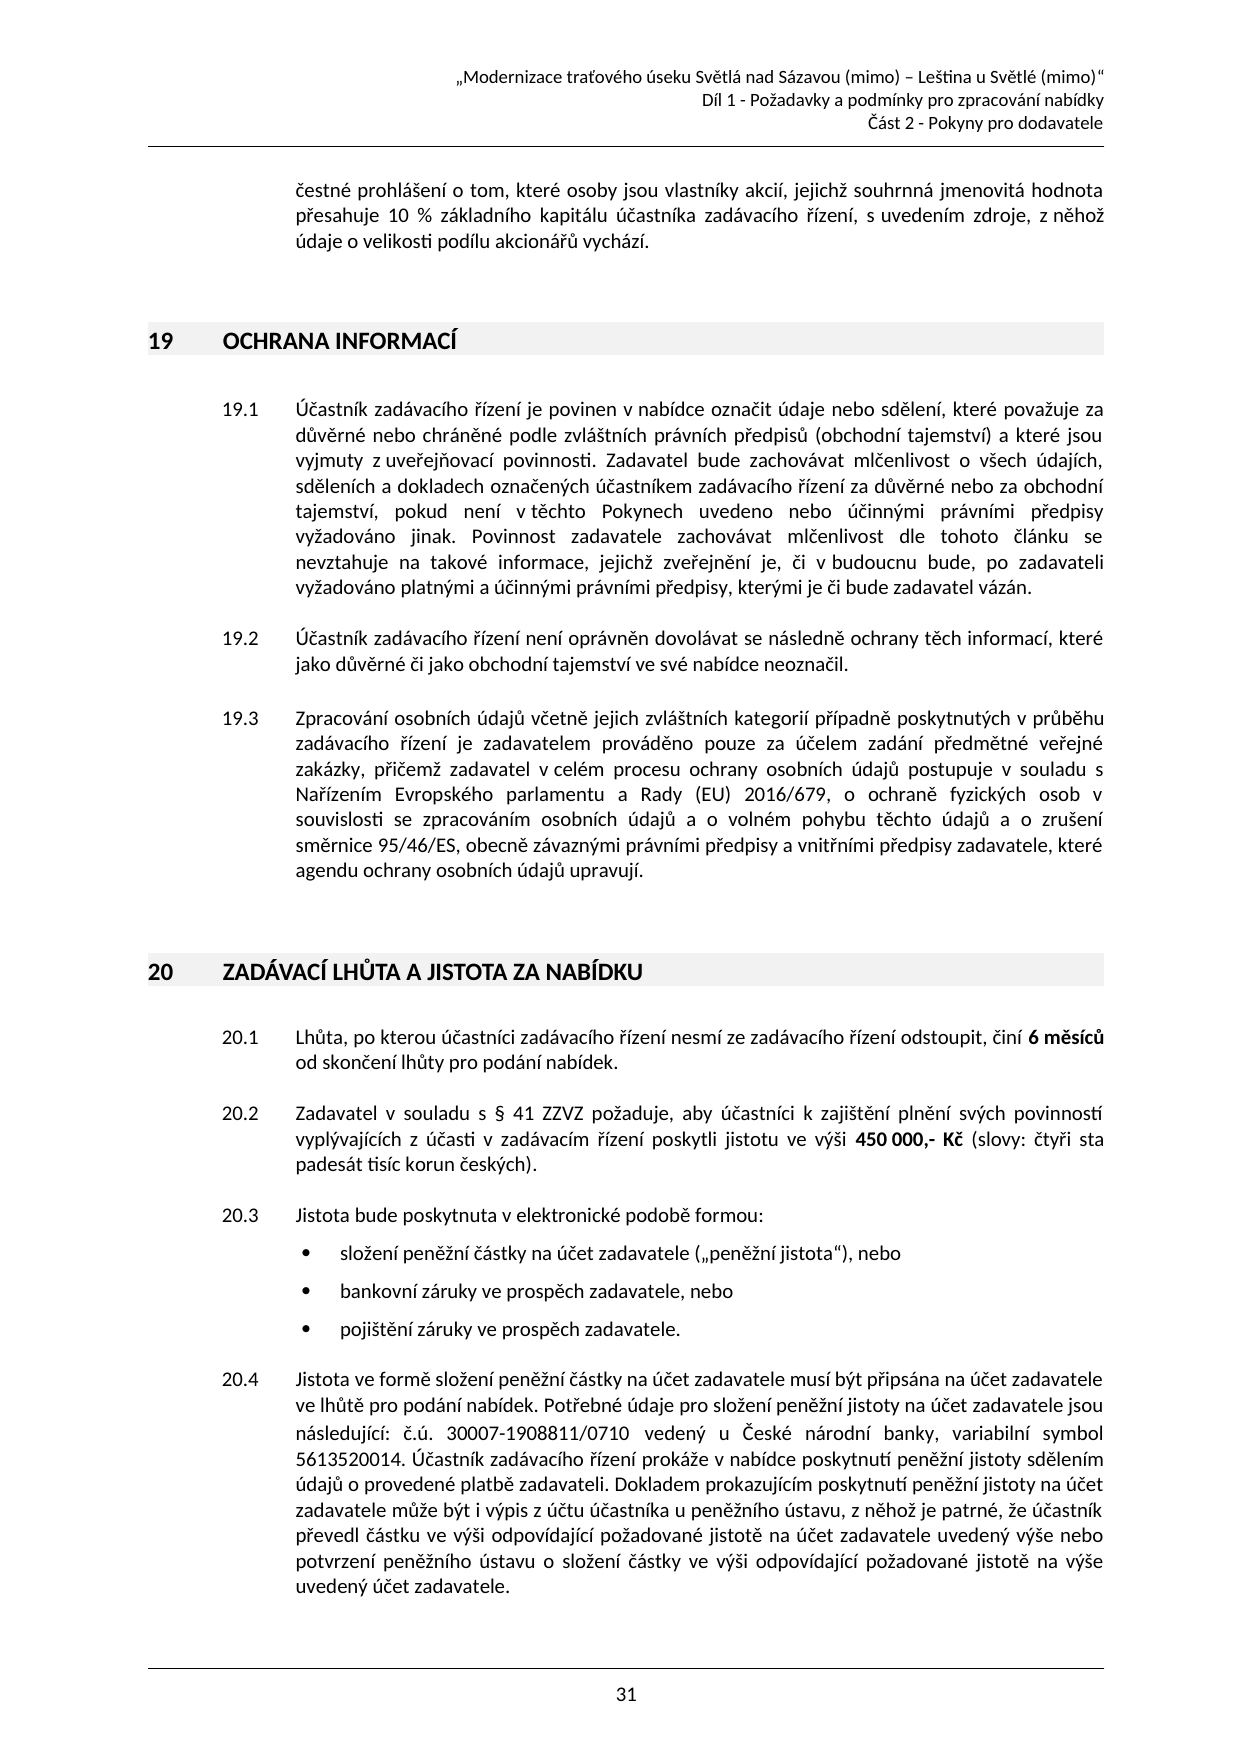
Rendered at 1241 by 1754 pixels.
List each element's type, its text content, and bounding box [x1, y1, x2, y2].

list Účastník zadávacího řízení není oprávněn dovolávat se následně ochrany těch informací, které jako důvěrné či jako obchodní tajemství ve své nabídce neoznačil. [222, 625, 1104, 676]
list Zpracování osobních údajů včetně jejich zvláštních kategorií případně poskytnutých v průběhu zadávacího řízení je zadavatelem prováděno pouze za účelem zadání předmětné veřejné zakázky, přičemž zadavatel v celém procesu ochrany osobních údajů postupuje v souladu s Nařízením Evropského parlamentu a Rady (EU) 2016/679, o ochraně fyzických osob v souvislosti se zpracováním osobních údajů a o volném pohybu těchto údajů a o zrušení směrnice 95/46/ES, obecně závaznými právními předpisy a vnitřními předpisy zadavatele, které agendu ochrany osobních údajů upravují. [222, 705, 1104, 883]
subtitle OCHRANA INFORMACÍ [148, 322, 1104, 355]
list Jistota ve formě složení peněžní částky na účet zadavatele musí být připsána na účet zadavatele ve lhůtě pro podání nabídek. Potřebné údaje pro složení peněžní jistoty na účet zadavatele jsou následující: č.ú. 30007-1908811/0710 vedený u České národní banky, variabilní symbol 5613520014. Účastník zadávacího řízení prokáže v nabídce poskytnutí peněžní jistoty sdělením údajů o provedené platbě zadavateli. Dokladem prokazujícím poskytnutí peněžní jistoty na účet zadavatele může být i výpis z účtu účastníka u peněžního ústavu, z něhož je patrné, že účastník převedl částku ve výši odpovídající požadované jistotě na účet zadavatele uvedený výše nebo potvrzení peněžního ústavu o složení částky ve výši odpovídající požadované jistotě na výše uvedený účet zadavatele. [222, 1367, 1104, 1599]
list Lhůta, po kterou účastníci zadávacího řízení nesmí ze zadávacího řízení odstoupit, činí 6 měsíců od skončení lhůty pro podání nabídek. [222, 1024, 1104, 1075]
list Zadavatel v souladu s § 41 ZZVZ požaduje, aby účastníci k zajištění plnění svých povinností vyplývajících z účasti v zadávacím řízení poskytli jistotu ve výši 450 000,- Kč (slovy: čtyři sta padesát tisíc korun českých). [222, 1100, 1104, 1177]
list Jistota bude poskytnuta v elektronické podobě formou: [222, 1202, 1104, 1227]
subtitle ZADÁVACÍ LHŮTA A JISTOTA ZA NABÍDKU [148, 953, 1104, 986]
list složení peněžní částky na účet zadavatele („peněžní jistota“), nebo [302, 1240, 1104, 1265]
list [222, 177, 1104, 253]
list Účastník zadávacího řízení je povinen v nabídce označit údaje nebo sdělení, které považuje za důvěrné nebo chráněné podle zvláštních právních předpisů (obchodní tajemství) a které jsou vyjmuty z uveřejňovací povinnosti. Zadavatel bude zachovávat mlčenlivost o všech údajích, sděleních a dokladech označených účastníkem zadávacího řízení za důvěrné nebo za obchodní tajemství, pokud není v těchto Pokynech uvedeno nebo účinnými právními předpisy vyžadováno jinak. Povinnost zadavatele zachovávat mlčenlivost dle tohoto článku se nevztahuje na takové informace, jejichž zveřejnění je, či v budoucnu bude, po zadavateli vyžadováno platnými a účinnými právními předpisy, kterými je či bude zadavatel vázán. [222, 397, 1104, 600]
list pojištění záruky ve prospěch zadavatele. [302, 1316, 1104, 1341]
list bankovní záruky ve prospěch zadavatele, nebo [302, 1278, 1104, 1303]
